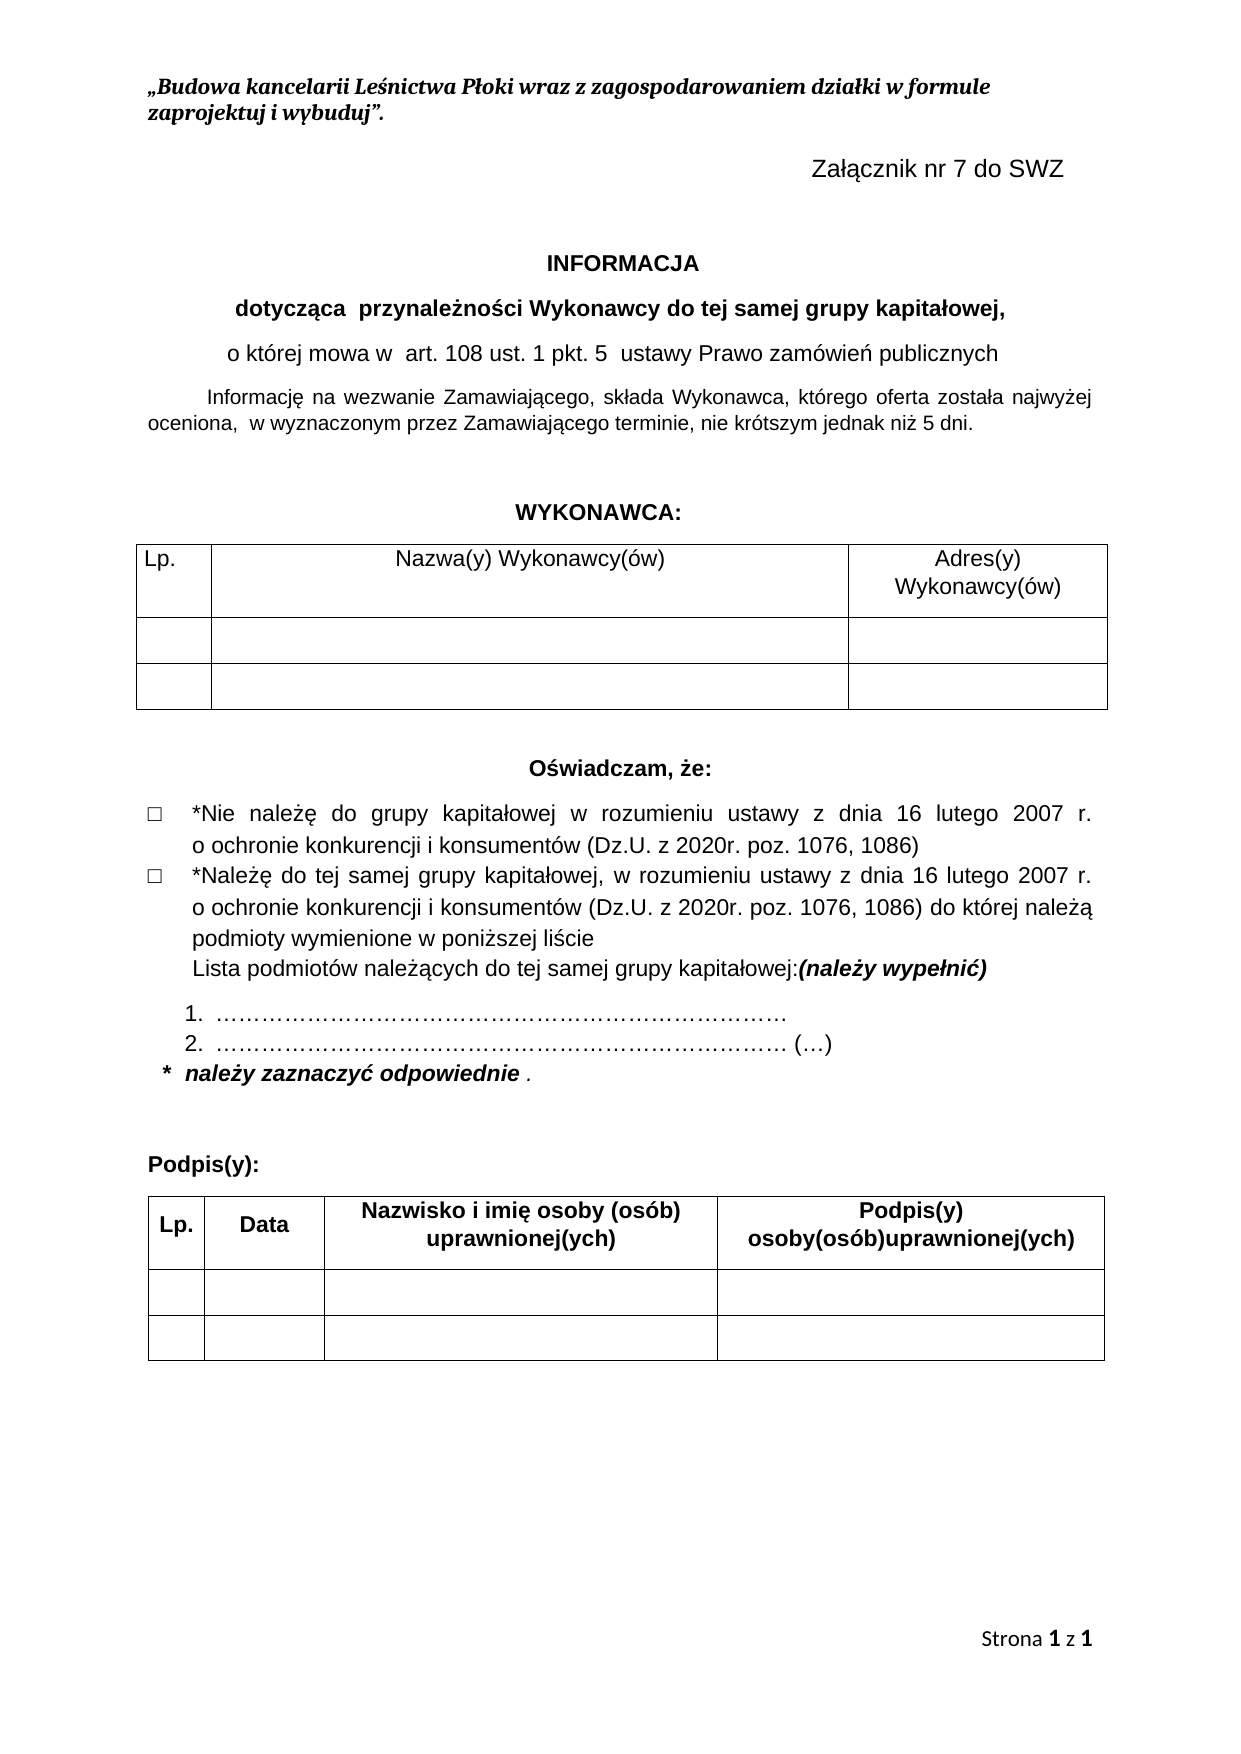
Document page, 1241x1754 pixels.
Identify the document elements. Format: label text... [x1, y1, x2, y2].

text dotycząca przynależności Wykonawcy do tej samej grupy kapitałowej, [148, 295, 1093, 321]
text INFORMACJA [153, 250, 1093, 276]
table_cell [718, 1316, 1104, 1360]
table_cell [212, 618, 848, 663]
table_cell [149, 1316, 204, 1360]
list ………………………………………………………………… [184, 1000, 1093, 1026]
table_header Nazwisko i imię osoby (osób) uprawnionej(ych) [325, 1197, 717, 1269]
table_cell [205, 1270, 324, 1315]
table_cell [212, 664, 848, 708]
table_cell [849, 664, 1107, 708]
text Lista podmiotów należących do tej samej grupy kapitałowej:(należy wypełnić) [192, 955, 1093, 981]
text * należy zaznaczyć odpowiednie . [162, 1060, 1093, 1087]
table_cell [205, 1316, 324, 1360]
text Załącznik nr 7 do SWZ [148, 154, 1093, 183]
table_header Adres(y) Wykonawcy(ów) [849, 545, 1107, 617]
table_cell [137, 664, 211, 708]
table_cell [149, 1270, 204, 1315]
table_cell [718, 1270, 1104, 1315]
text Informację na wezwanie Zamawiającego, składa Wykonawca, którego oferta została najwyżej oceniona, w wyznaczonym przez Zamawiającego terminie, nie krótszym jednak niż 5 dni. [148, 385, 1093, 435]
list ………………………………………………………………… (…) [184, 1030, 1093, 1056]
text o której mowa w art. 108 ust. 1 pkt. 5 ustawy Prawo zamówień publicznych [207, 340, 1019, 366]
text Oświadczam, że: [148, 755, 1093, 781]
table_cell [325, 1316, 717, 1360]
table_cell [325, 1270, 717, 1315]
table_cell [849, 618, 1107, 663]
table_cell [137, 618, 211, 663]
list *Należę do tej samej grupy kapitałowej, w rozumieniu ustawy z dnia 16 lutego 2007 r. o ochronie konkurencji i konsumentów (Dz.U. z 2020r. poz. 1076, 1086) do której należą podmioty wymienione w poniższej liście [148, 862, 1093, 951]
table_header Nazwa(y) Wykonawcy(ów) [212, 545, 848, 617]
text Podpis(y): [148, 1151, 1093, 1177]
table_header Data [205, 1197, 324, 1269]
table_header Lp. [137, 545, 211, 617]
list *Nie należę do grupy kapitałowej w rozumieniu ustawy z dnia 16 lutego 2007 r. o ochronie konkurencji i konsumentów (Dz.U. z 2020r. poz. 1076, 1086) [148, 800, 1093, 858]
text WYKONAWCA: [148, 499, 1104, 525]
table_header Lp. [149, 1197, 204, 1269]
table_header Podpis(y) osoby(osób)uprawnionej(ych) [718, 1197, 1104, 1269]
